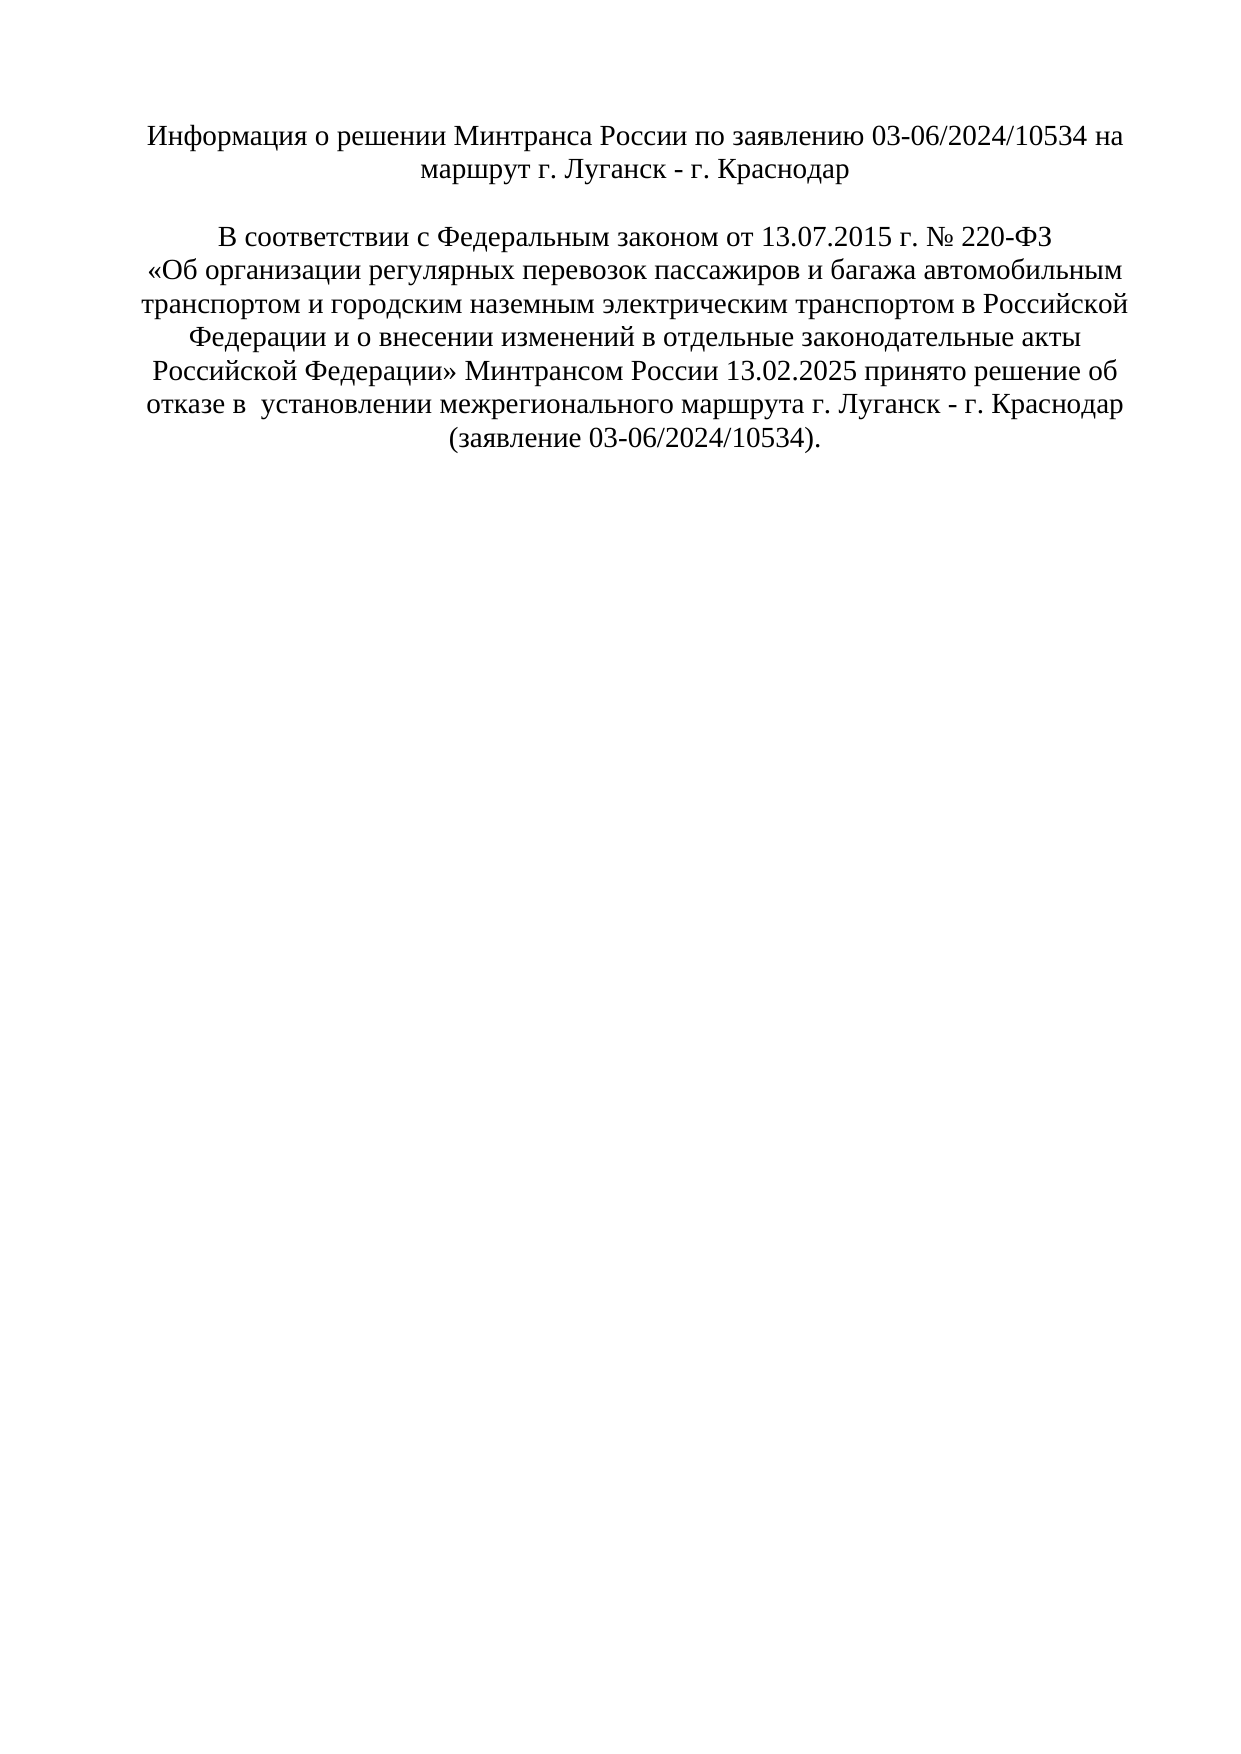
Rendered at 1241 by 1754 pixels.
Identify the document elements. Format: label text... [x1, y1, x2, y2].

text В соответствии с Федеральным законом от 13.07.2015 г. № 220-ФЗ «Об организации регулярных перевозок пассажиров и багажа автомобильным транспортом и городским наземным электрическим транспортом в Российской Федерации и о внесении изменений в отдельные законодательные акты Российской Федерации» Минтрансом России 13.02.2025 принято решение об отказе в установлении межрегионального маршрута г. Луганск - г. Краснодар (заявление 03-06/2024/10534). [118, 219, 1152, 453]
text Информация о решении Минтранса России по заявлению 03-06/2024/10534 на маршрут г. Луганск - г. Краснодар [118, 118, 1152, 185]
